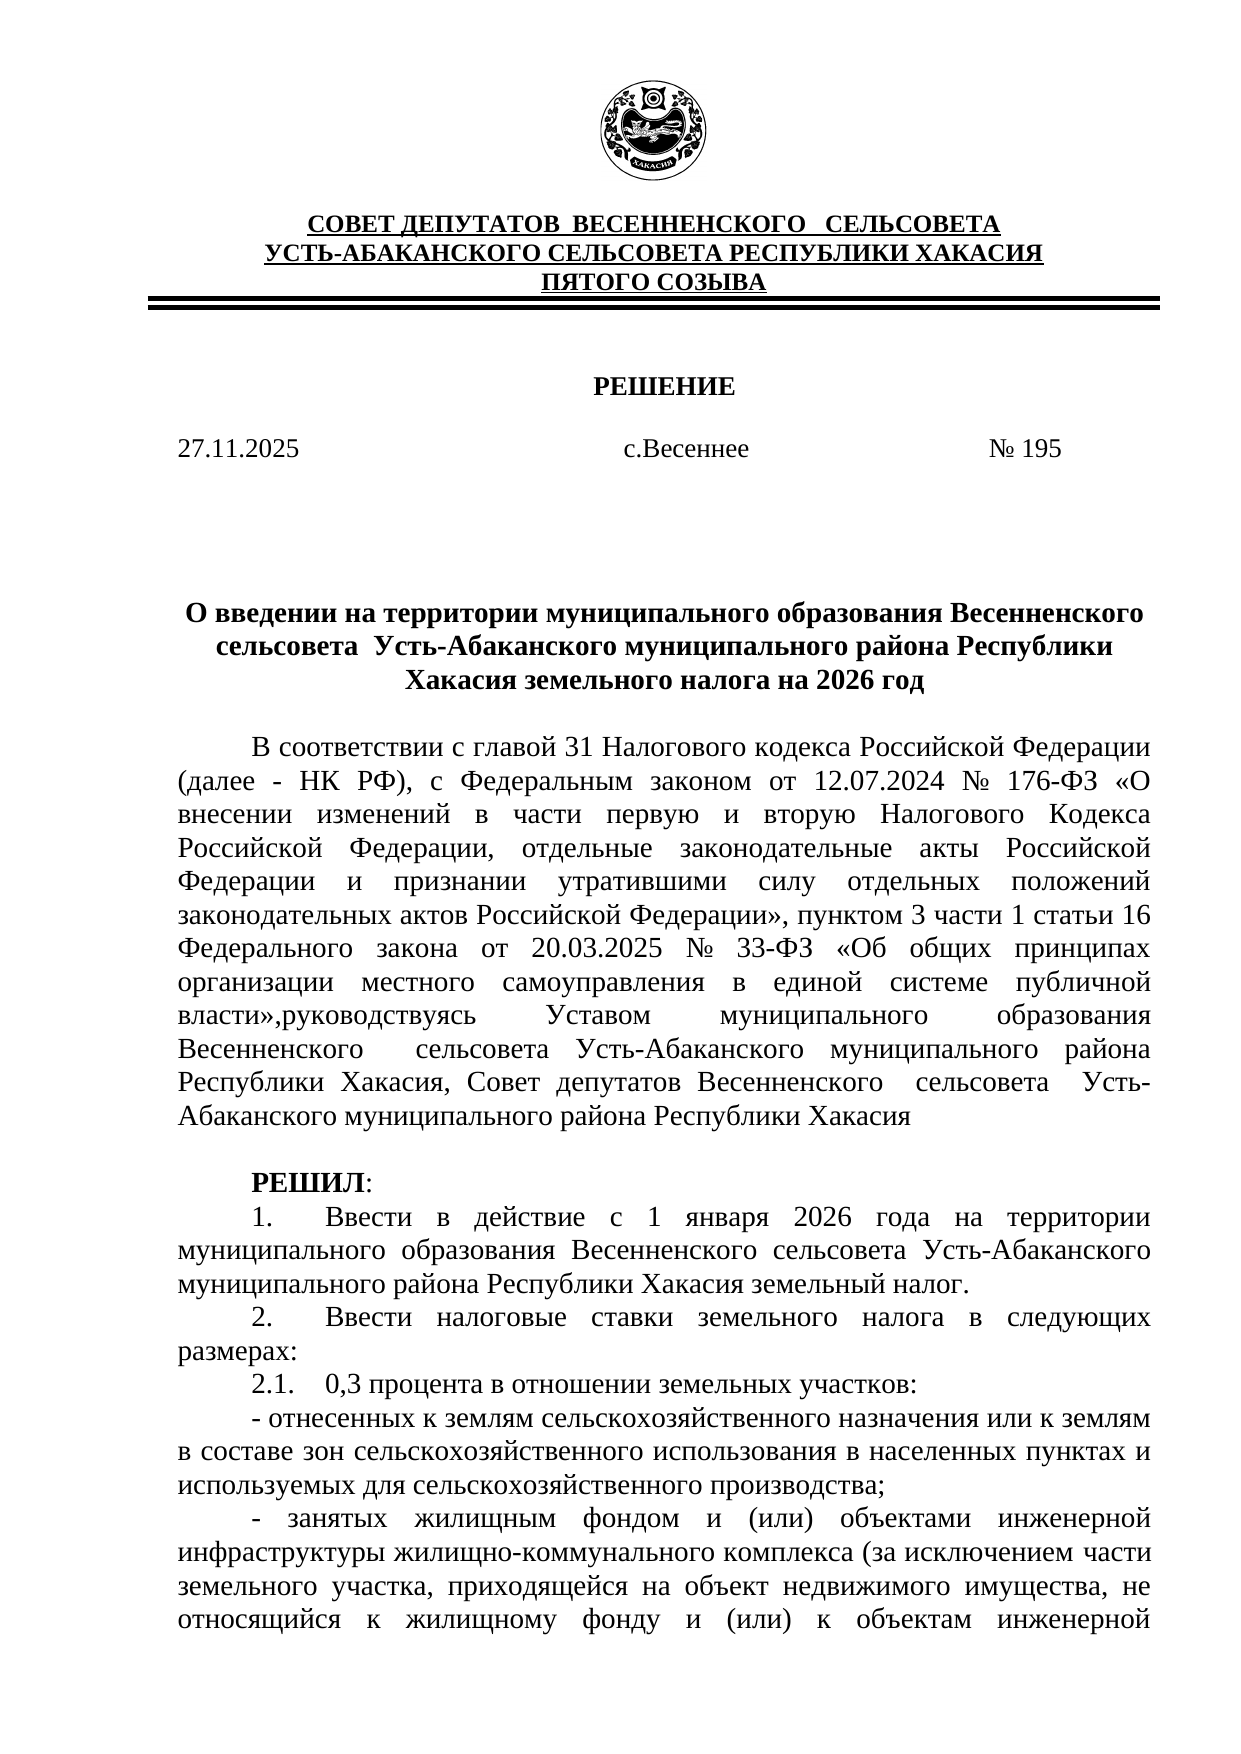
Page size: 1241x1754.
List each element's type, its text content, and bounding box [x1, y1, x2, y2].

list О введении на территории муниципального образования Весенненского сельсовета Усть-Абаканского муниципального района Республики Хакасия земельного налога на 2026 год [177, 561, 1152, 696]
list Ввести в действие с 1 января 2026 года на территории муниципального образования Весенненского сельсовета Усть-Абаканского муниципального района Республики Хакасия земельный налог. [177, 1199, 1152, 1299]
table_cell СОВЕТ ДЕПУТАТОВ ВЕСЕННЕНСКОГО СЕЛЬСОВЕТА УСТЬ-АБАКАНСКОГО СЕЛЬСОВЕТА РЕСПУБЛИКИ ХАКАСИЯ ПЯТОГО СОЗЫВА [148, 210, 1160, 296]
text 27.11.2025 с.Весеннее № 195 [177, 432, 1152, 463]
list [177, 1501, 1152, 1635]
picture [600, 80, 707, 181]
text РЕШЕНИЕ [177, 370, 1152, 401]
list 0,3 процента в отношении земельных участков: [177, 1366, 1152, 1400]
list РЕШИЛ: [177, 1165, 1152, 1199]
table_header [148, 81, 1160, 209]
list Ввести налоговые ставки земельного налога в следующих размерах: [177, 1299, 1152, 1366]
list В соответствии с главой 31 Налогового кодекса Российской Федерации (далее - НК РФ), с Федеральным законом от 12.07.2024 № 176-ФЗ «О внесении изменений в части первую и вторую Налогового Кодекса Российской Федерации, отдельные законодательные акты Российской Федерации и признании утратившими силу отдельных положений законодательных актов Российской Федерации», пунктом 3 части 1 статьи 16 Федерального закона от 20.03.2025 № 33-ФЗ «Об общих принципах организации местного самоуправления в единой системе публичной власти»,руководствуясь Уставом муниципального образования Весенненского сельсовета Усть-Абаканского муниципального района Республики Хакасия, Совет депутатов Весенненского сельсовета Усть-Абаканского муниципального района Республики Хакасия [177, 729, 1152, 1132]
list - отнесенных к землям сельскохозяйственного назначения или к землям в составе зон сельскохозяйственного использования в населенных пунктах и используемых для сельскохозяйственного производства; [177, 1400, 1152, 1501]
